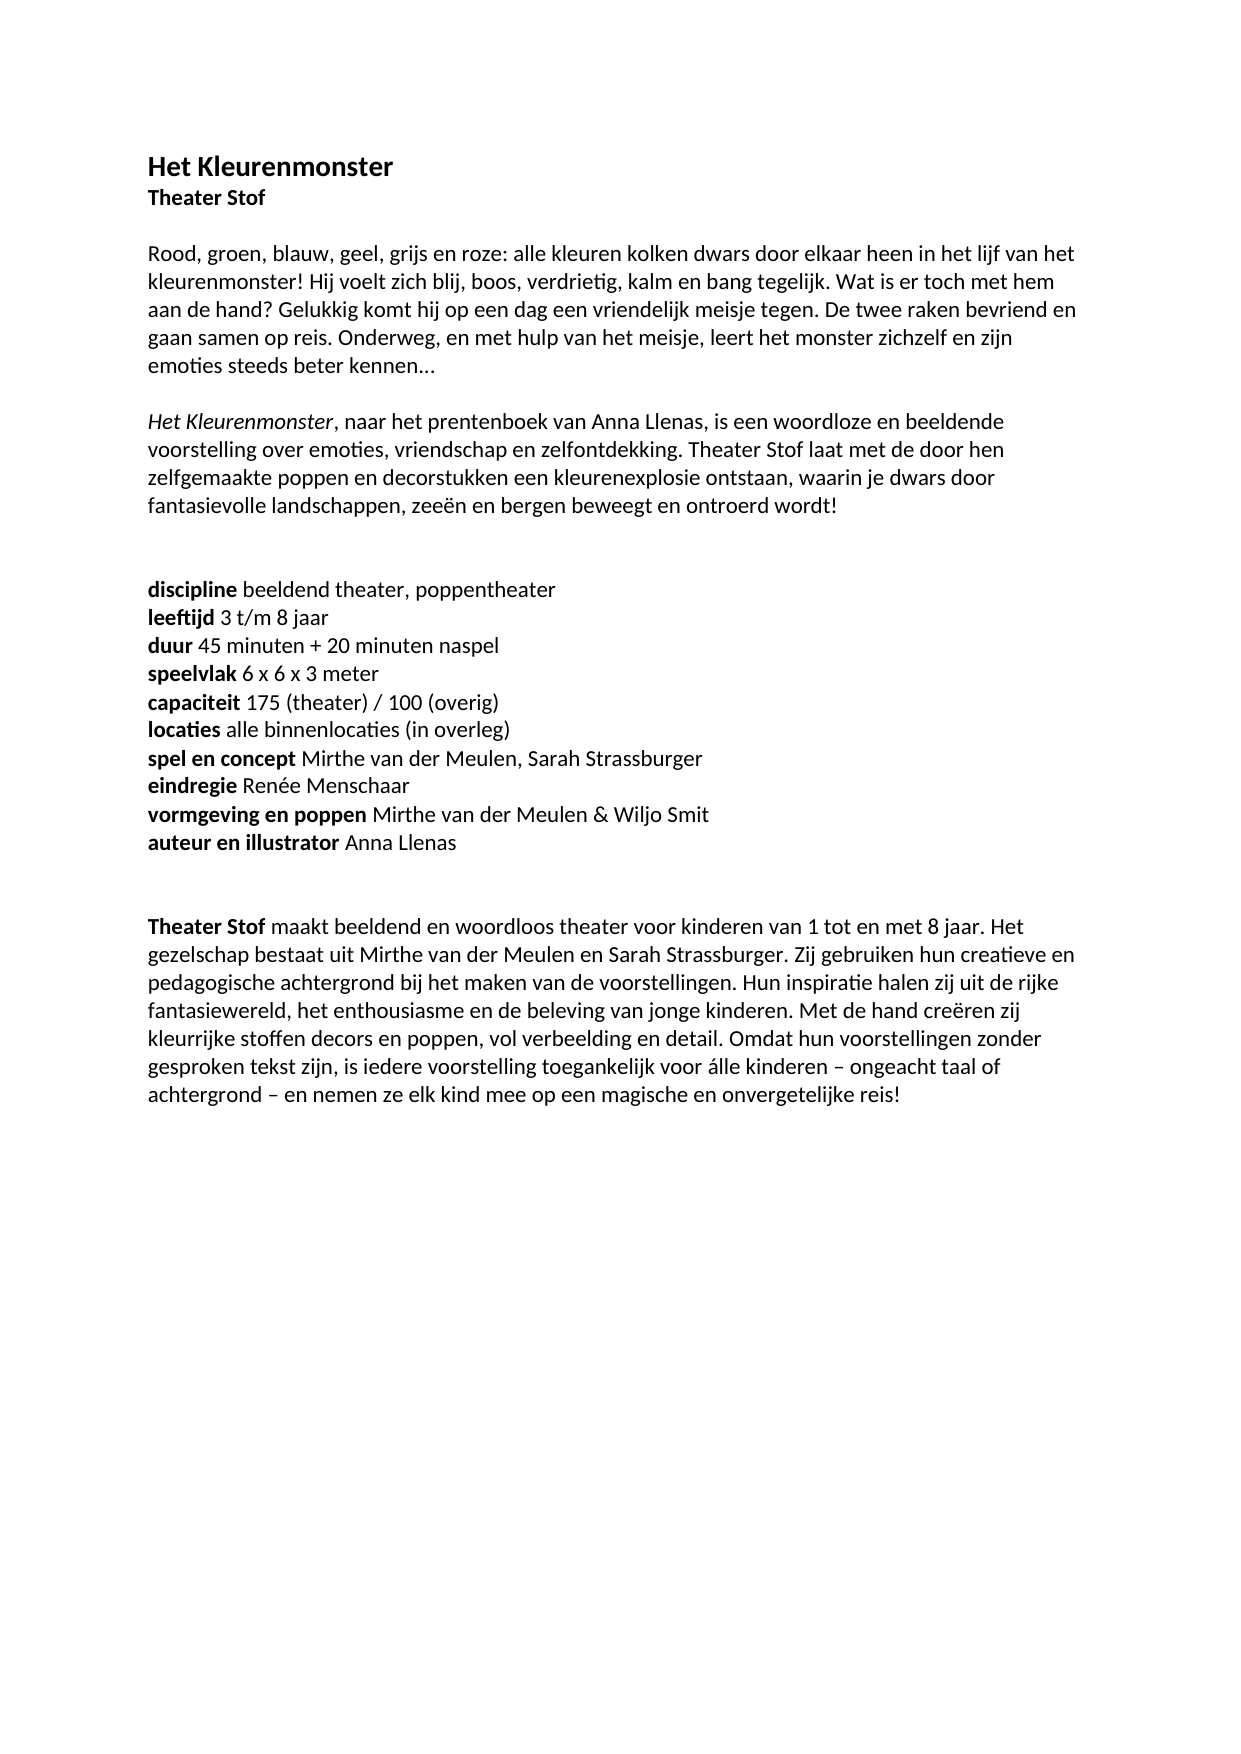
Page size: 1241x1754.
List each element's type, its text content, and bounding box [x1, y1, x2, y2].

text speelvlak 6 x 6 x 3 meter [148, 659, 1093, 688]
text spel en concept Mirthe van der Meulen, Sarah Strassburger [148, 744, 1093, 772]
text vormgeving en poppen Mirthe van der Meulen & Wiljo Smit [148, 800, 1093, 828]
text Het Kleurenmonster, naar het prentenboek van Anna Llenas, is een woordloze en beeldende voorstelling over emoties, vriendschap en zelfontdekking. Theater Stof laat met de door hen zelfgemaakte poppen en decorstukken een kleurenexplosie ontstaan, waarin je dwars door fantasievolle landschappen, zeeën en bergen beweegt en ontroerd wordt! [148, 407, 1093, 519]
text leeftijd 3 t/m 8 jaar [148, 603, 1093, 632]
text discipline beeldend theater, poppentheater [148, 576, 1093, 603]
text Rood, groen, blauw, geel, grijs en roze: alle kleuren kolken dwars door elkaar heen in het lijf van het kleurenmonster! Hij voelt zich blij, boos, verdrietig, kalm en bang tegelijk. Wat is er toch met hem aan de hand? Gelukkig komt hij op een dag een vriendelijk meisje tegen. De twee raken bevriend en gaan samen op reis. Onderweg, en met hulp van het meisje, leert het monster zichzelf en zijn emoties steeds beter kennen... [148, 239, 1093, 379]
text Theater Stof [148, 183, 1093, 211]
text Theater Stof maakt beeldend en woordloos theater voor kinderen van 1 tot en met 8 jaar. Het gezelschap bestaat uit Mirthe van der Meulen en Sarah Strassburger. Zij gebruiken hun creatieve en pedagogische achtergrond bij het maken van de voorstellingen. Hun inspiratie halen zij uit de rijke fantasiewereld, het enthousiasme en de beleving van jonge kinderen. Met de hand creëren zij kleurrijke stoffen decors en poppen, vol verbeelding en detail. Omdat hun voorstellingen zonder gesproken tekst zijn, is iedere voorstelling toegankelijk voor álle kinderen – ongeacht taal of achtergrond – en nemen ze elk kind mee op een magische en onvergetelijke reis! [148, 912, 1093, 1108]
text capaciteit 175 (theater) / 100 (overig) [148, 688, 1093, 716]
text eindregie Renée Menschaar [148, 772, 1093, 800]
text duur 45 minuten + 20 minuten naspel [148, 632, 1093, 659]
text auteur en illustrator Anna Llenas [148, 828, 1093, 856]
text Het Kleurenmonster [148, 148, 1093, 183]
text locaties alle binnenlocaties (in overleg) [148, 716, 1093, 744]
